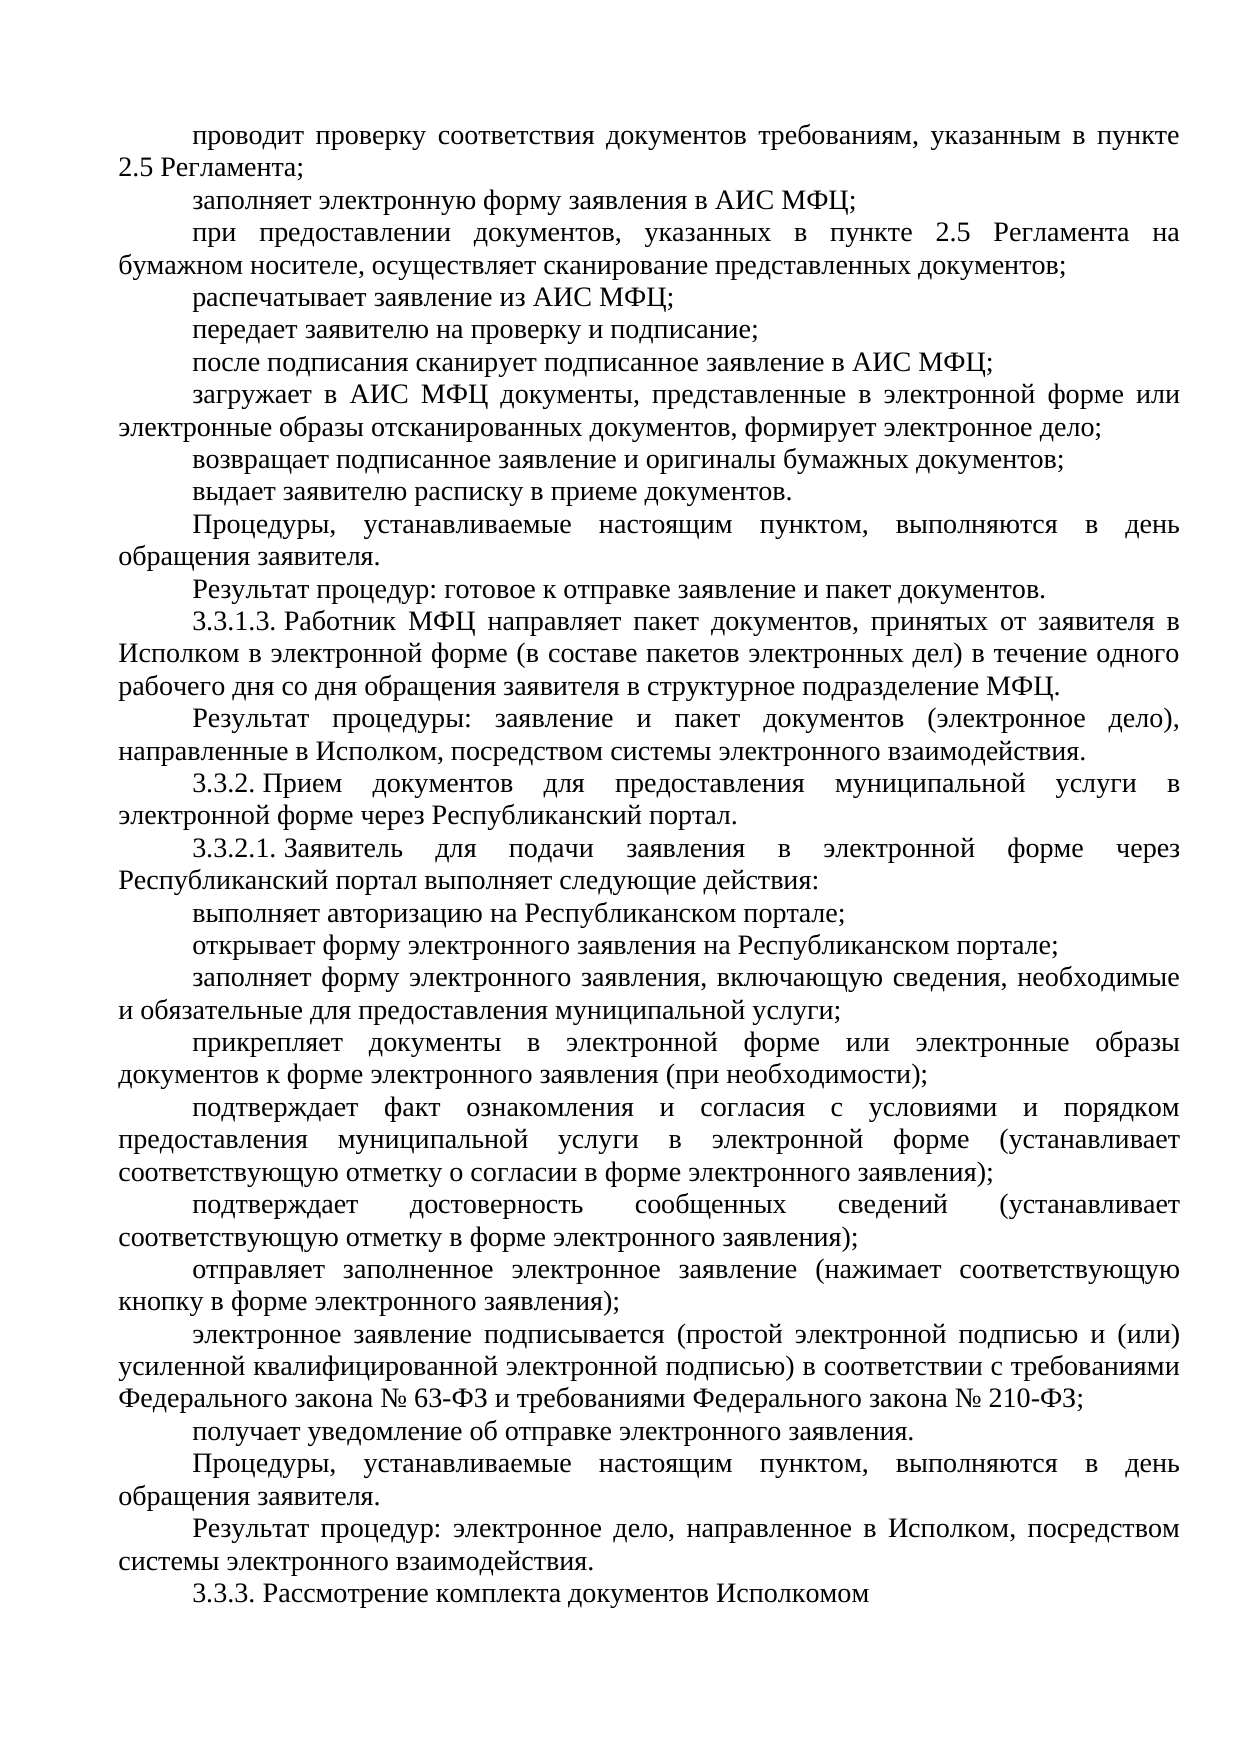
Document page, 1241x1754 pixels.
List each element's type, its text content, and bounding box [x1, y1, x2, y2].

text 3.3.2.1. Заявитель для подачи заявления в электронной форме через Республиканский портал выполняет следующие действия: [118, 831, 1181, 896]
text подтверждает достоверность сообщенных сведений (устанавливает соответствующую отметку в форме электронного заявления); [118, 1187, 1181, 1252]
text выдает заявителю расписку в приеме документов. [118, 474, 1181, 507]
text Результат процедур: готовое к отправке заявление и пакет документов. [118, 572, 1181, 604]
text загружает в АИС МФЦ документы, представленные в электронной форме или электронные образы отсканированных документов, формирует электронное дело; [118, 377, 1181, 442]
text при предоставлении документов, указанных в пункте 2.5 Регламента на бумажном носителе, осуществляет сканирование представленных документов; [118, 215, 1181, 280]
text Процедуры, устанавливаемые настоящим пунктом, выполняются в день обращения заявителя. [118, 1446, 1181, 1511]
text Процедуры, устанавливаемые настоящим пунктом, выполняются в день обращения заявителя. [118, 507, 1181, 572]
text проводит проверку соответствия документов требованиям, указанным в пункте 2.5 Регламента; [118, 118, 1181, 183]
text прикрепляет документы в электронной форме или электронные образы документов к форме электронного заявления (при необходимости); [118, 1025, 1181, 1090]
text распечатывает заявление из АИС МФЦ; [118, 280, 1181, 312]
text передает заявителю на проверку и подписание; [118, 312, 1181, 345]
text электронное заявление подписывается (простой электронной подписью и (или) усиленной квалифицированной электронной подписью) в соответствии с требованиями Федерального закона № 63-ФЗ и требованиями Федерального закона № 210-ФЗ; [118, 1317, 1181, 1414]
text после подписания сканирует подписанное заявление в АИС МФЦ; [118, 345, 1181, 377]
text Результат процедуры: заявление и пакет документов (электронное дело), направленные в Исполком, посредством системы электронного взаимодействия. [118, 701, 1181, 766]
text 3.3.1.3. Работник МФЦ направляет пакет документов, принятых от заявителя в Исполком в электронной форме (в составе пакетов электронных дел) в течение одного рабочего дня со дня обращения заявителя в структурное подразделение МФЦ. [118, 604, 1181, 701]
text отправляет заполненное электронное заявление (нажимает соответствующую кнопку в форме электронного заявления); [118, 1252, 1181, 1317]
text 3.3.2. Прием документов для предоставления муниципальной услуги в электронной форме через Республиканский портал. [118, 766, 1181, 831]
text подтверждает факт ознакомления и согласия с условиями и порядком предоставления муниципальной услуги в электронной форме (устанавливает соответствующую отметку о согласии в форме электронного заявления); [118, 1090, 1181, 1187]
text Результат процедур: электронное дело, направленное в Исполком, посредством системы электронного взаимодействия. [118, 1511, 1181, 1576]
text 3.3.3. Рассмотрение комплекта документов Исполкомом [118, 1576, 1181, 1608]
text получает уведомление об отправке электронного заявления. [118, 1414, 1181, 1446]
text возвращает подписанное заявление и оригиналы бумажных документов; [118, 442, 1181, 474]
text заполняет электронную форму заявления в АИС МФЦ; [118, 183, 1181, 215]
text заполняет форму электронного заявления, включающую сведения, необходимые и обязательные для предоставления муниципальной услуги; [118, 960, 1181, 1025]
text открывает форму электронного заявления на Республиканском портале; [118, 928, 1181, 960]
text выполняет авторизацию на Республиканском портале; [118, 896, 1181, 928]
